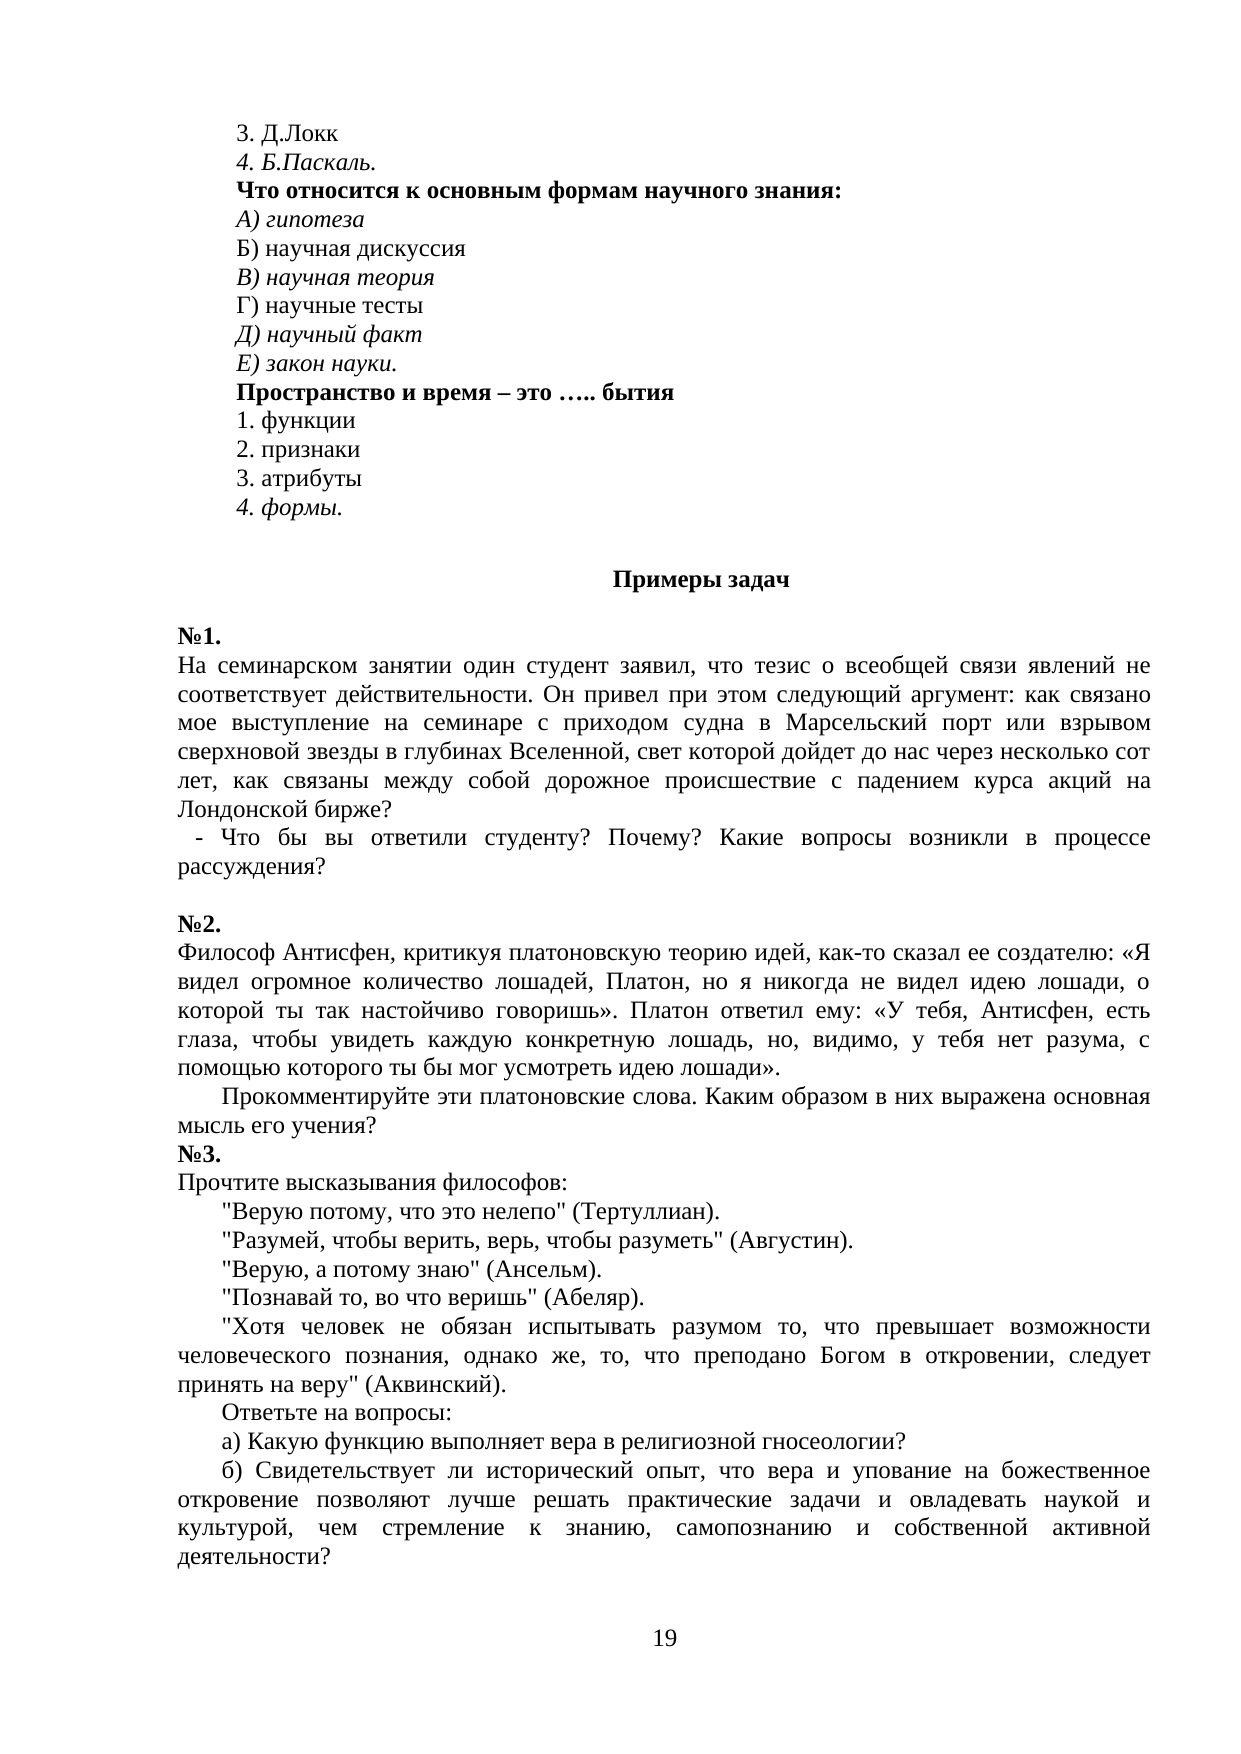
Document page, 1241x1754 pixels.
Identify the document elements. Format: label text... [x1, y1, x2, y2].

text В) научная теория [177, 262, 1152, 291]
text "Разумей, чтобы верить, верь, чтобы разуметь" (Августин). [177, 1225, 1152, 1254]
text "Верую, а потому знаю" (Ансельм). [177, 1254, 1152, 1282]
text На семинарском занятии один студент заявил, что тезис о всеобщей связи явлений не соответствует действительности. Он привел при этом следующий аргумент: как связано мое выступление на семинаре с приходом судна в Марсельский порт или взрывом сверхновой звезды в глубинах Вселенной, свет которой дойдет до нас через несколько сот лет, как связаны между собой дорожное происшествие с падением курса акций на Лондонской бирже? [177, 650, 1152, 822]
text Пространство и время – это ….. бытия [177, 377, 1152, 406]
text - Что бы вы ответили студенту? Почему? Какие вопросы возникли в процессе рассуждения? [177, 822, 1152, 880]
text "Верую потому, что это нелепо" (Тертуллиан). [177, 1196, 1152, 1225]
text Ответьте на вопросы: [177, 1397, 1152, 1426]
text №1. [177, 621, 1152, 650]
text Прокомментируйте эти платоновские слова. Каким образом в них выражена основная мысль его учения? [177, 1081, 1152, 1139]
text б) Свидетельствует ли исторический опыт, что вера и упование на божественное откровение позволяют лучше решать практические задачи и овладевать наукой и культурой, чем стремление к знанию, самопознанию и собственной активной деятельности? [177, 1455, 1152, 1570]
text 3. атрибуты [177, 463, 1152, 492]
text 3. Д.Локк [177, 118, 1152, 147]
text Е) закон науки. [177, 348, 1152, 377]
text Д) научный факт [177, 319, 1152, 348]
text "Хотя человек не обязан испытывать разумом то, что превышает возможности человеческого познания, однако же, то, что преподано Богом в откровении, следует принять на веру" (Аквинский). [177, 1311, 1152, 1397]
text 4. Б.Паскаль. [177, 147, 1152, 176]
text "Познавай то, во что веришь" (Абеляр). [177, 1282, 1152, 1311]
text А) гипотеза [177, 204, 1152, 233]
text Философ Антисфен, критикуя платоновскую теорию идей, как-то сказал ее создателю: «Я видел огромное количество лошадей, Платон, но я никогда не видел идею лошади, о которой ты так настойчиво говоришь». Платон ответил ему: «У тебя, Антисфен, есть глаза, чтобы увидеть каждую конкретную лошадь, но, видимо, у тебя нет разума, с помощью которого ты бы мог усмотреть идею лошади». [177, 937, 1152, 1081]
text Г) научные тесты [177, 291, 1152, 319]
text а) Какую функцию выполняет вера в религиозной гносеологии? [177, 1426, 1152, 1455]
text 1. функции [177, 406, 1152, 434]
text Примеры задач [177, 564, 1152, 592]
text 2. признаки [177, 434, 1152, 463]
text №3. [177, 1139, 1152, 1167]
text Прочтите высказывания философов: [177, 1167, 1152, 1196]
text 4. формы. [177, 492, 1152, 521]
text Что относится к основным формам научного знания: [177, 176, 1152, 204]
text Б) научная дискуссия [177, 233, 1152, 262]
text №2. [177, 909, 1152, 937]
